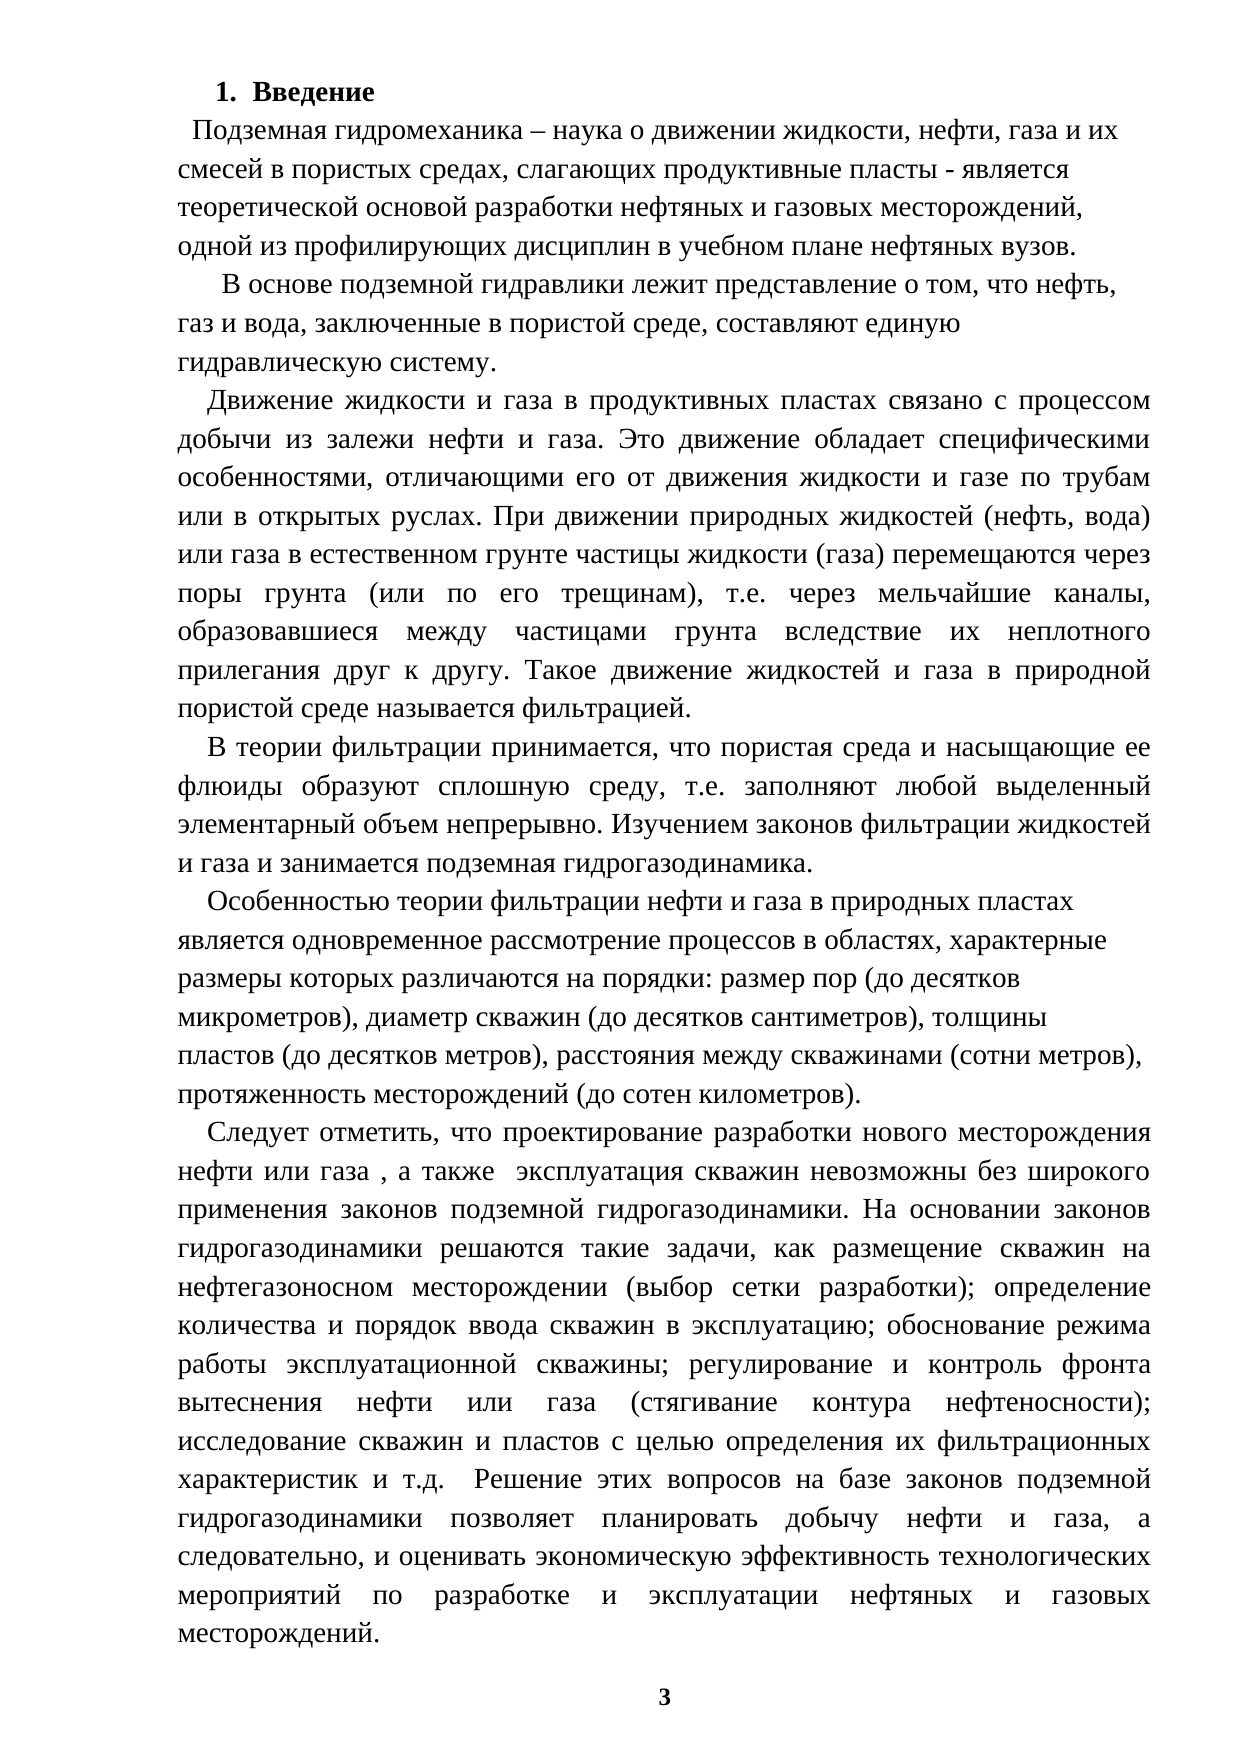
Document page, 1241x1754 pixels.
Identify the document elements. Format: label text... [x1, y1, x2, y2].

text Подземная гидромеханика – наука о движении жидкости, нефти, газа и их смесей в пористых средах, слагающих продуктивные пласты - является теоретической основой разработки нефтяных и газовых месторождений, одной из профилирующих дисциплин в учебном плане нефтяных вузов. [177, 112, 1152, 262]
list Введение [215, 74, 1152, 107]
text В основе подземной гидравлики лежит представление о том, что нефть, газ и вода, заключенные в пористой среде, составляют единую гидравлическую систему. [177, 267, 1152, 377]
text Движение жидкости и газа в продуктивных пластах связано с процессом добычи из залежи нефти и газа. Это движение обладает специфическими особенностями, отличающими его от движения жидкости и газе по трубам или в открытых руслах. При движении природных жидкостей (нефть, вода) или газа в естественном грунте частицы жидкости (газа) перемещаются через поры грунта (или по его трещинам), т.е. через мельчайшие каналы, образовавшиеся между частицами грунта вследствие их неплотного прилегания друг к другу. Такое движение жидкостей и газа в природной пористой среде называется фильтрацией. [177, 382, 1152, 724]
text Следует отметить, что проектирование разработки нового месторождения нефти или газа , а также эксплуатация скважин невозможны без широкого применения законов подземной гидрогазодинамики. На основании законов гидрогазодинамики решаются такие задачи, как размещение скважин на нефтегазоносном месторождении (выбор сетки разработки); определение количества и порядок ввода скважин в эксплуатацию; обоснование режима работы эксплуатационной скважины; регулирование и контроль фронта вытеснения нефти или газа (стягивание контура нефтеносности); исследование скважин и пластов с целью определения их фильтрационных характеристик и т.д. Решение этих вопросов на базе законов подземной гидрогазодинамики позволяет планировать добычу нефти и газа, а следовательно, и оценивать экономическую эффективность технологических мероприятий по разработке и эксплуатации нефтяных и газовых месторождений. [177, 1114, 1152, 1649]
text Особенностью теории фильтрации нефти и газа в природных пластах является одновременное рассмотрение процессов в областях, характерные размеры которых различаются на порядки: размер пор (до десятков микрометров), диаметр скважин (до десятков сантиметров), толщины пластов (до десятков метров), расстояния между скважинами (сотни метров), протяженность месторождений (до сотен километров). [177, 883, 1152, 1109]
text В теории фильтрации принимается, что пористая среда и насыщающие ее флюиды образуют сплошную среду, т.е. заполняют любой выделенный элементарный объем непрерывно. Изучением законов фильтрации жидкостей и газа и занимается подземная гидрогазодинамика. [177, 729, 1152, 878]
